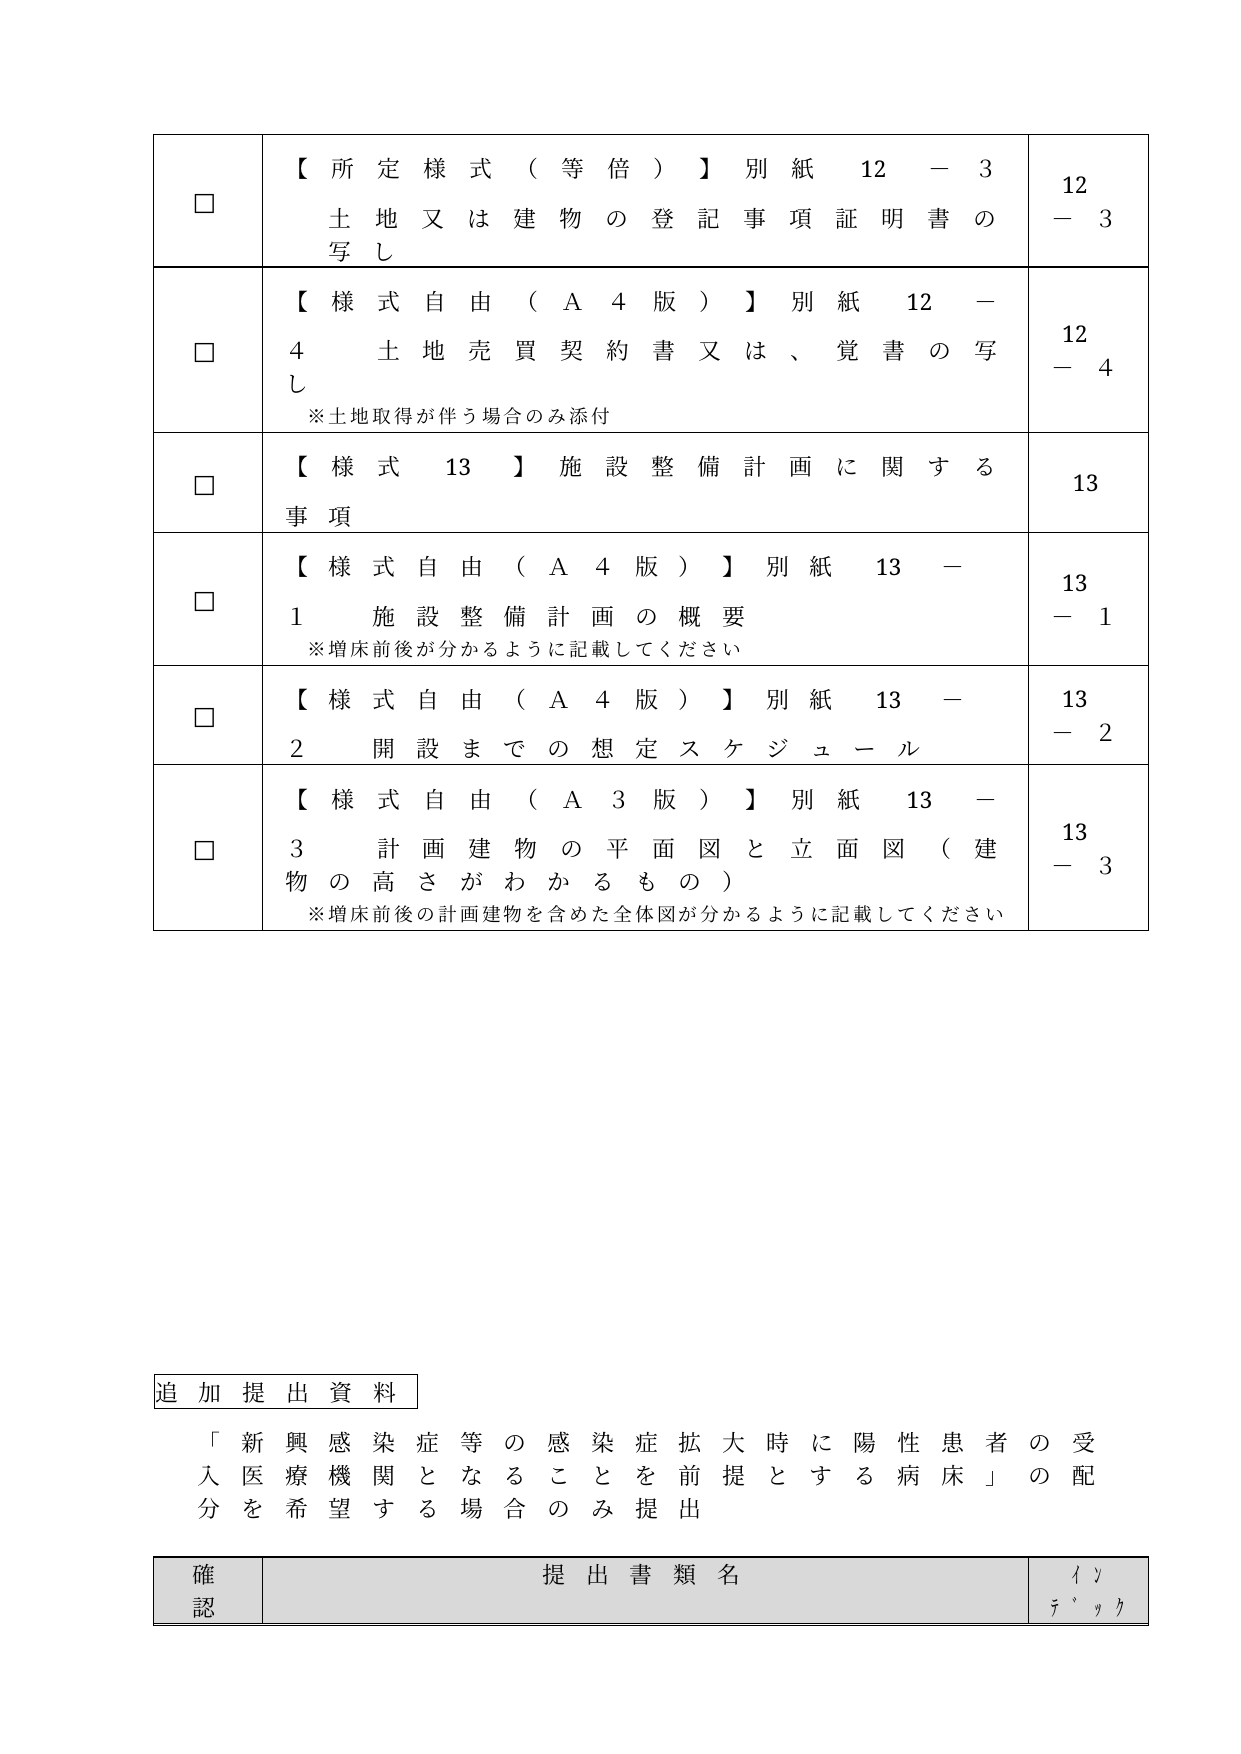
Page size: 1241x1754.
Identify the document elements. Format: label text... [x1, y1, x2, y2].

table_cell 13 [1029, 433, 1148, 532]
table_cell □ [154, 666, 262, 764]
table_header ｲﾝﾃﾞｯｸｽ番号 [1029, 1558, 1148, 1623]
table_cell □ [154, 765, 262, 930]
table_header 確認欄 [154, 1558, 262, 1623]
table_cell 【様式自由（Ａ３版）】別紙13－３ 計画建物の平面図と立面図（建物の高さがわかるもの） ※増床前後の計画建物を含めた全体図が分かるように記載してください [263, 765, 1028, 930]
table_cell 【所定様式（等倍）】別紙12－３ 土地又は建物の登記事項証明書の写し [263, 135, 1028, 266]
table_cell □ [154, 268, 262, 432]
text 追加提出資料 [154, 1359, 1116, 1425]
table_cell 【様式13】施設整備計画に関する事項 [263, 433, 1028, 532]
table_cell 13－１ [1029, 533, 1148, 664]
table_cell □ [154, 135, 262, 266]
table_cell 13－２ [1029, 666, 1148, 764]
table_cell 【様式自由（Ａ４版）】別紙13－２ 開設までの想定スケジュール [263, 666, 1028, 764]
text 「新興感染症等の感染症拡大時に陽性患者の受入医療機関となることを前提とする病床」の配分を希望する場合のみ提出 [154, 1425, 1116, 1523]
table_cell 【様式自由（Ａ４版）】別紙12－４ 土地売買契約書又は、覚書の写し ※土地取得が伴う場合のみ添付 [263, 268, 1028, 432]
table_cell □ [154, 533, 262, 664]
table_header 提出書類名 [263, 1558, 1028, 1623]
table_cell 12－４ [1029, 268, 1148, 432]
table_cell 12－３ [1029, 135, 1148, 266]
table_cell 13－３ [1029, 765, 1148, 930]
table_cell 【様式自由（Ａ４版）】別紙13－１ 施設整備計画の概要 ※増床前後が分かるように記載してください [263, 533, 1028, 664]
table_cell □ [154, 433, 262, 532]
